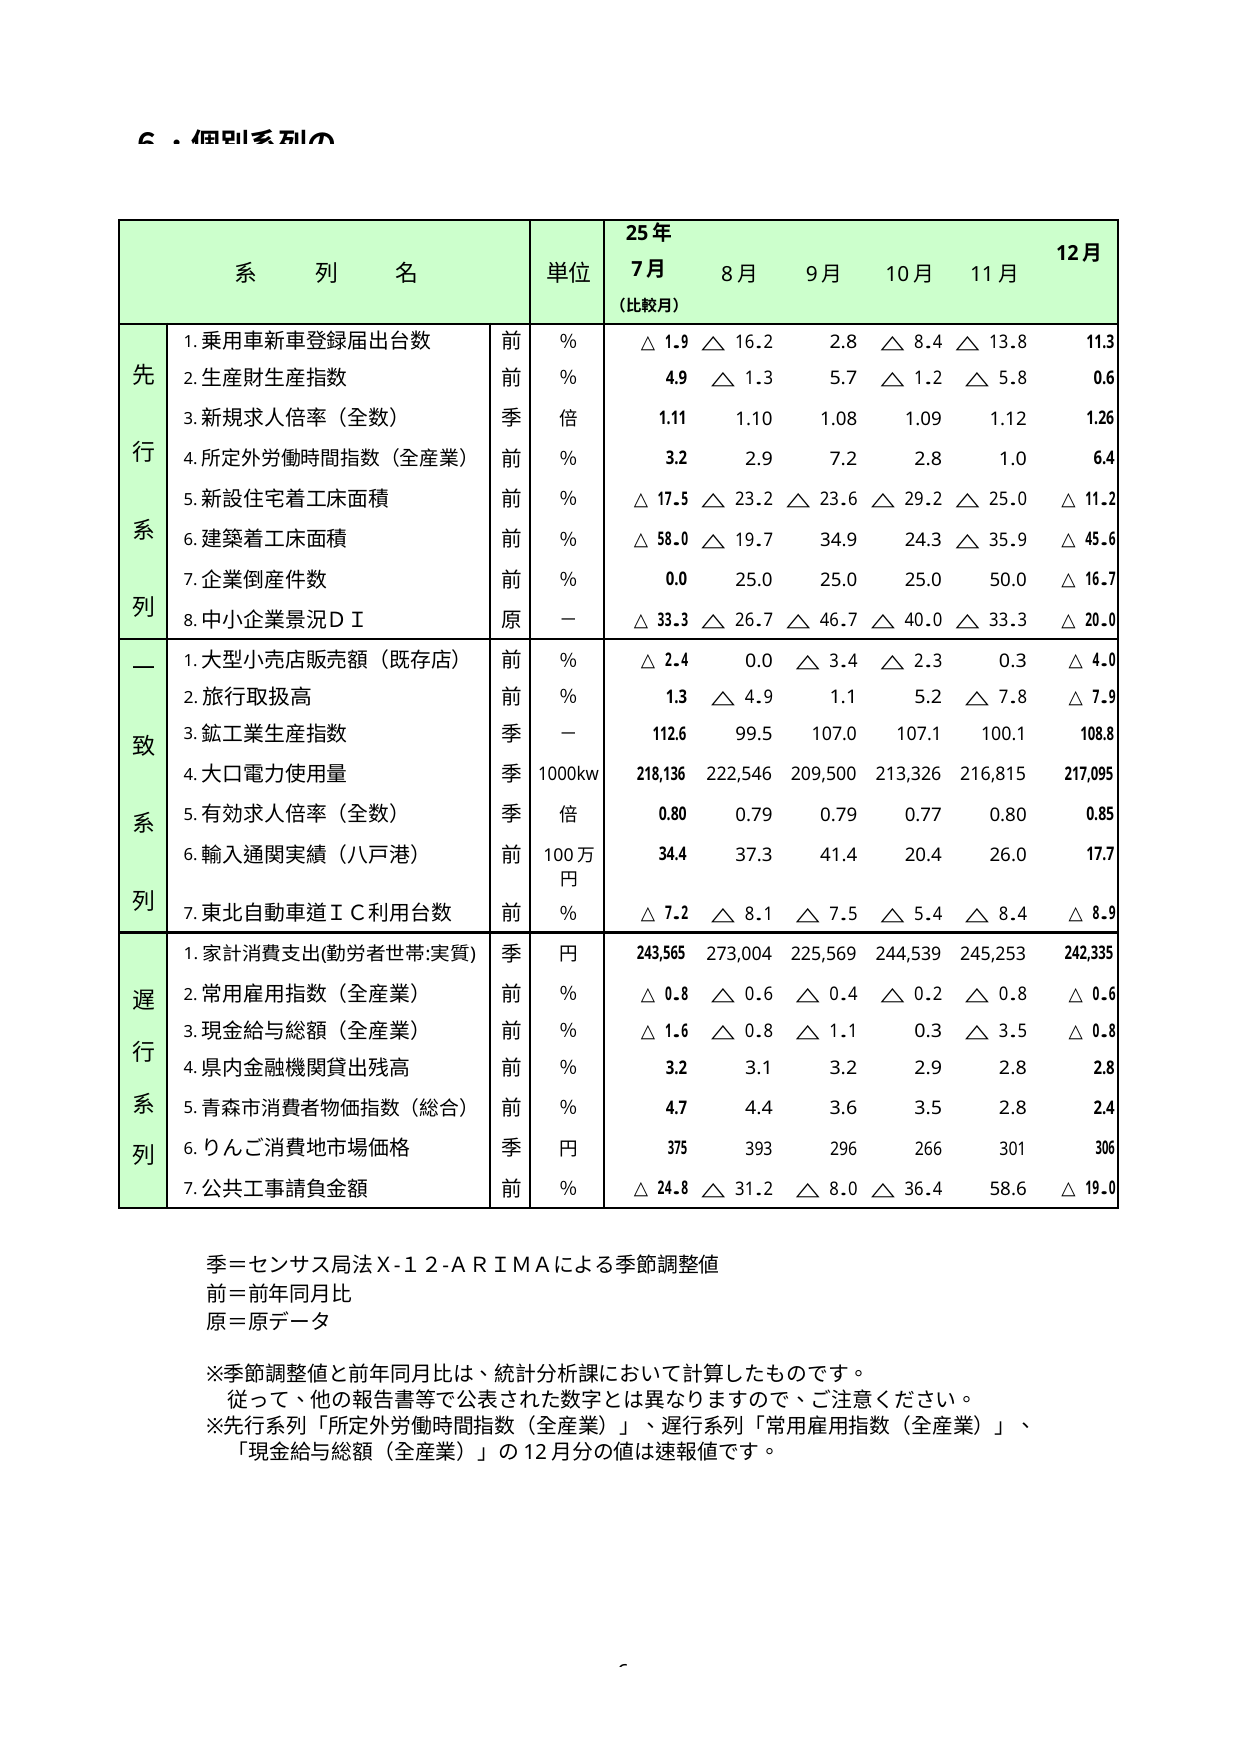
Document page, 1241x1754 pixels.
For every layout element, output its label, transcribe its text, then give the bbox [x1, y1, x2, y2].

table_cell 213,326 [866, 752, 951, 792]
table_cell ％ [531, 640, 603, 677]
table_cell 25.0 [697, 557, 782, 598]
text 季＝センサス局法Ｘ-１２-ＡＲＩＭＡによる季節調整値前＝前年同月比 [206, 1250, 731, 1307]
table_cell △ 58.0 [605, 517, 697, 557]
table_cell 前 [491, 517, 529, 557]
table_cell 5. 新設住宅着工床面積 [168, 477, 489, 517]
table_cell 1.10 [697, 396, 782, 436]
table_cell 一致系 列 [120, 640, 166, 931]
table_header 11月 [951, 221, 1036, 323]
table_cell △ 8.4 [951, 891, 1036, 931]
table_cell 0.3 [866, 1010, 951, 1047]
table_cell △ 40.0 [866, 598, 951, 638]
table_cell △ 31.2 [697, 1166, 782, 1207]
table_cell △ 26.7 [697, 598, 782, 638]
table_cell △ 19.7 [697, 517, 782, 557]
table_cell △ 35.9 [951, 517, 1036, 557]
table_cell 円 [531, 1126, 603, 1166]
table_cell 2.8 [951, 1047, 1036, 1086]
table_cell 99.5 [697, 713, 782, 752]
table_cell 24.3 [866, 517, 951, 557]
table_cell 8. 中小企業景況ＤＩ [168, 598, 489, 638]
table_cell △ 3.5 [951, 1010, 1036, 1047]
table_cell 前 [491, 972, 529, 1010]
table_cell 6. 建築着工床面積 [168, 517, 489, 557]
table_cell △ 33.3 [605, 598, 697, 638]
table_cell 242,335 [1036, 934, 1117, 972]
table_cell 前 [491, 1166, 529, 1207]
table_cell △ 7.2 [605, 891, 697, 931]
table_cell △ 13.8 [951, 325, 1036, 358]
table_cell 季 [491, 752, 529, 792]
table_cell 2.8 [951, 1086, 1036, 1126]
table_cell 222,546 [697, 752, 782, 792]
table_cell 2. 生産財生産指数 [168, 358, 489, 396]
table_cell 前 [491, 1010, 529, 1047]
table_cell 225,569 [782, 934, 866, 972]
table_cell △ 5.8 [951, 358, 1036, 396]
table_cell △ 0.6 [1036, 972, 1117, 1010]
table_cell 0.3 [951, 640, 1036, 677]
table_cell △ 25.0 [951, 477, 1036, 517]
table_cell 7. 企業倒産件数 [168, 557, 489, 598]
table_cell 34.4 [605, 833, 697, 891]
table_cell 0.6 [1036, 358, 1117, 396]
table_cell △ 19.0 [1036, 1166, 1117, 1207]
table_cell ％ [531, 436, 603, 477]
table_cell 6. りんご消費地市場価格 [168, 1126, 489, 1166]
table_cell 0.0 [605, 557, 697, 598]
table_cell ％ [531, 1010, 603, 1047]
table_cell ％ [531, 1047, 603, 1086]
table_cell 5.7 [782, 358, 866, 396]
table_header 8月 [697, 221, 782, 323]
table_cell 1.12 [951, 396, 1036, 436]
text 原＝原データ [206, 1307, 1159, 1336]
table_cell 5. 青森市消費者物価指数（総合） [168, 1086, 489, 1126]
table_cell ％ [531, 517, 603, 557]
table_cell 2.8 [866, 436, 951, 477]
table_header 9月 [782, 221, 866, 323]
table_cell 1.11 [605, 396, 697, 436]
table_cell 2.4 [1036, 1086, 1117, 1126]
table_cell 243,565 [605, 934, 697, 972]
text 従って、他の報告書等で公表された数字とは異なりますので、ご注意ください。 [227, 1387, 1159, 1413]
table_header 10月 [866, 221, 951, 323]
table_cell 58.6 [951, 1166, 1036, 1207]
table_cell － [531, 598, 603, 638]
table_cell 1.26 [1036, 396, 1117, 436]
table_cell △ 8.4 [866, 325, 951, 358]
table_cell 3. 新規求人倍率（全数） [168, 396, 489, 436]
table_cell 3. 鉱工業生産指数 [168, 713, 489, 752]
table_cell 1. 大型小売店販売額（既存店） [168, 640, 489, 677]
table_cell 倍 [531, 792, 603, 832]
table_cell 273,004 [697, 934, 782, 972]
table_cell 4.9 [605, 358, 697, 396]
table_cell 前 [491, 677, 529, 713]
table_cell 遅行系列 [120, 934, 166, 1207]
table_cell 245,253 [951, 934, 1036, 972]
table_header 25年 7月 （比較月） [605, 221, 697, 323]
table_cell 5. 有効求人倍率（全数） [168, 792, 489, 832]
table_cell △ 24.8 [605, 1166, 697, 1207]
table_cell △ 29.2 [866, 477, 951, 517]
table_cell 296 [782, 1126, 866, 1166]
table_cell △ 0.8 [605, 972, 697, 1010]
text 「現金給与総額（全産業）」の12月分の値は速報値です。 [227, 1438, 1159, 1465]
table_cell △ 23.2 [697, 477, 782, 517]
table_cell △ 0.8 [951, 972, 1036, 1010]
table_cell 4. 大口電力使用量 [168, 752, 489, 792]
table_cell 前 [491, 557, 529, 598]
table_cell 前 [491, 640, 529, 677]
table_cell △ 7.8 [951, 677, 1036, 713]
table_cell 前 [491, 891, 529, 931]
table_cell △ 23.6 [782, 477, 866, 517]
table_cell △ 8.0 [782, 1166, 866, 1207]
table_cell △ 3.4 [782, 640, 866, 677]
table_cell 3.2 [605, 1047, 697, 1086]
table_cell △ 0.6 [697, 972, 782, 1010]
table_cell 0.79 [782, 792, 866, 832]
table_cell 7. 東北自動車道ＩＣ利用台数 [168, 891, 489, 931]
table_cell △ 16.2 [697, 325, 782, 358]
table_cell △ 0.4 [782, 972, 866, 1010]
table_cell 2.9 [866, 1047, 951, 1086]
table_cell 26.0 [951, 833, 1036, 891]
table_cell 先行系 列 [120, 325, 166, 638]
table_cell △ 11.2 [1036, 477, 1117, 517]
table_cell 1000kw [531, 752, 603, 792]
table_cell 2.8 [1036, 1047, 1117, 1086]
table_header 系 列 名 [120, 221, 529, 323]
table_cell △ 2.3 [866, 640, 951, 677]
table_cell 209,500 [782, 752, 866, 792]
table_cell ％ [531, 972, 603, 1010]
table_cell 3.2 [605, 436, 697, 477]
table_cell 375 [605, 1126, 697, 1166]
table_cell 41.4 [782, 833, 866, 891]
table_cell 25.0 [782, 557, 866, 598]
table_cell 倍 [531, 396, 603, 436]
table_cell － [531, 713, 603, 752]
table_cell 2.9 [697, 436, 782, 477]
table_cell 266 [866, 1126, 951, 1166]
table_cell 0.80 [951, 792, 1036, 832]
table_cell 季 [491, 713, 529, 752]
table_cell 7. 公共工事請負金額 [168, 1166, 489, 1207]
table_cell △ 8.9 [1036, 891, 1117, 931]
table_cell 3.5 [866, 1086, 951, 1126]
table_cell △ 0.8 [697, 1010, 782, 1047]
table_cell 前 [491, 436, 529, 477]
table_cell 0.85 [1036, 792, 1117, 832]
table_cell △ 1.1 [782, 1010, 866, 1047]
table_cell 3.6 [782, 1086, 866, 1126]
table_cell 301 [951, 1126, 1036, 1166]
table_cell 216,815 [951, 752, 1036, 792]
table_cell 前 [491, 325, 529, 358]
table_cell △ 46.7 [782, 598, 866, 638]
table_cell △ 16.7 [1036, 557, 1117, 598]
table_cell 円 [531, 934, 603, 972]
table_cell 4.7 [605, 1086, 697, 1126]
table_cell 4.4 [697, 1086, 782, 1126]
table_cell 前 [491, 1047, 529, 1086]
table_cell 50.0 [951, 557, 1036, 598]
table_cell 100.1 [951, 713, 1036, 752]
table_cell 前 [491, 358, 529, 396]
table_cell △ 4.9 [697, 677, 782, 713]
table_cell 2.8 [782, 325, 866, 358]
table_cell 4. 所定外労働時間指数（全産業） [168, 436, 489, 477]
table_cell △ 5.4 [866, 891, 951, 931]
table_cell 前 [491, 477, 529, 517]
table_cell 3.2 [782, 1047, 866, 1086]
table_cell 1.3 [605, 677, 697, 713]
table_cell 107.0 [782, 713, 866, 752]
table_cell 5.2 [866, 677, 951, 713]
table_cell 6. 輸入通関実績（八戸港） [168, 833, 489, 891]
table_cell 前 [491, 833, 529, 891]
table_cell 季 [491, 396, 529, 436]
table_cell 0.77 [866, 792, 951, 832]
table_cell 4. 県内金融機関貸出残高 [168, 1047, 489, 1086]
table_cell 1. 乗用車新車登録届出台数 [168, 325, 489, 358]
table_cell △ 0.2 [866, 972, 951, 1010]
table_cell 0.80 [605, 792, 697, 832]
table_header 単位 [531, 221, 603, 323]
table_cell 季 [491, 792, 529, 832]
table_cell 17.7 [1036, 833, 1117, 891]
table_cell 244,539 [866, 934, 951, 972]
table_cell 季 [491, 1126, 529, 1166]
table_cell 20.4 [866, 833, 951, 891]
text ※先行系列「所定外労働時間指数（全産業）」、遅行系列「常用雇用指数（全産業）」、 [206, 1413, 1159, 1438]
table_cell 218,136 [605, 752, 697, 792]
table_header 12月 [1036, 221, 1117, 323]
table_cell 217,095 [1036, 752, 1117, 792]
table_cell 3.1 [697, 1047, 782, 1086]
table_cell 112.6 [605, 713, 697, 752]
table_cell △ 45.6 [1036, 517, 1117, 557]
table_cell △ 20.0 [1036, 598, 1117, 638]
table_cell ％ [531, 557, 603, 598]
table_cell ％ [531, 358, 603, 396]
table_cell 393 [697, 1126, 782, 1166]
table_cell 108.8 [1036, 713, 1117, 752]
table_cell △ 1.6 [605, 1010, 697, 1047]
table_cell 1.0 [951, 436, 1036, 477]
table_cell 7.2 [782, 436, 866, 477]
table_cell 1.09 [866, 396, 951, 436]
table_cell ％ [531, 477, 603, 517]
table_cell 2. 旅行取扱高 [168, 677, 489, 713]
table_cell △ 33.3 [951, 598, 1036, 638]
table_cell ％ [531, 891, 603, 931]
table_cell 前 [491, 1086, 529, 1126]
table_cell 1. 家計消費支出(勤労者世帯:実質) [168, 934, 489, 972]
table_cell 34.9 [782, 517, 866, 557]
text ※季節調整値と前年同月比は、統計分析課において計算したものです。 [206, 1360, 1159, 1387]
table_cell ％ [531, 677, 603, 713]
table_cell 原 [491, 598, 529, 638]
table_cell 100万円 [531, 833, 603, 891]
table_cell 11.3 [1036, 325, 1117, 358]
table_cell ％ [531, 1086, 603, 1126]
table_cell 37.3 [697, 833, 782, 891]
table_cell △ 36.4 [866, 1166, 951, 1207]
table_cell △ 1.2 [866, 358, 951, 396]
table_cell 0.0 [697, 640, 782, 677]
table_cell △ 8.1 [697, 891, 782, 931]
table_cell ％ [531, 325, 603, 358]
table_cell 3. 現金給与総額（全産業） [168, 1010, 489, 1047]
table_cell 1.1 [782, 677, 866, 713]
table_cell 季 [491, 934, 529, 972]
table_cell △ 7.5 [782, 891, 866, 931]
table_cell 25.0 [866, 557, 951, 598]
table_cell △ 2.4 [605, 640, 697, 677]
table_cell 2. 常用雇用指数（全産業） [168, 972, 489, 1010]
table_cell △ 1.3 [697, 358, 782, 396]
table_cell △ 17.5 [605, 477, 697, 517]
table_cell 107.1 [866, 713, 951, 752]
table_cell △ 4.0 [1036, 640, 1117, 677]
table_cell △ 7.9 [1036, 677, 1117, 713]
table_cell 0.79 [697, 792, 782, 832]
table_cell 1.08 [782, 396, 866, 436]
table_cell △ 0.8 [1036, 1010, 1117, 1047]
table_cell △ 1.9 [605, 325, 697, 358]
table_cell 306 [1036, 1126, 1117, 1166]
table_cell ％ [531, 1166, 603, 1207]
table_cell 6.4 [1036, 436, 1117, 477]
